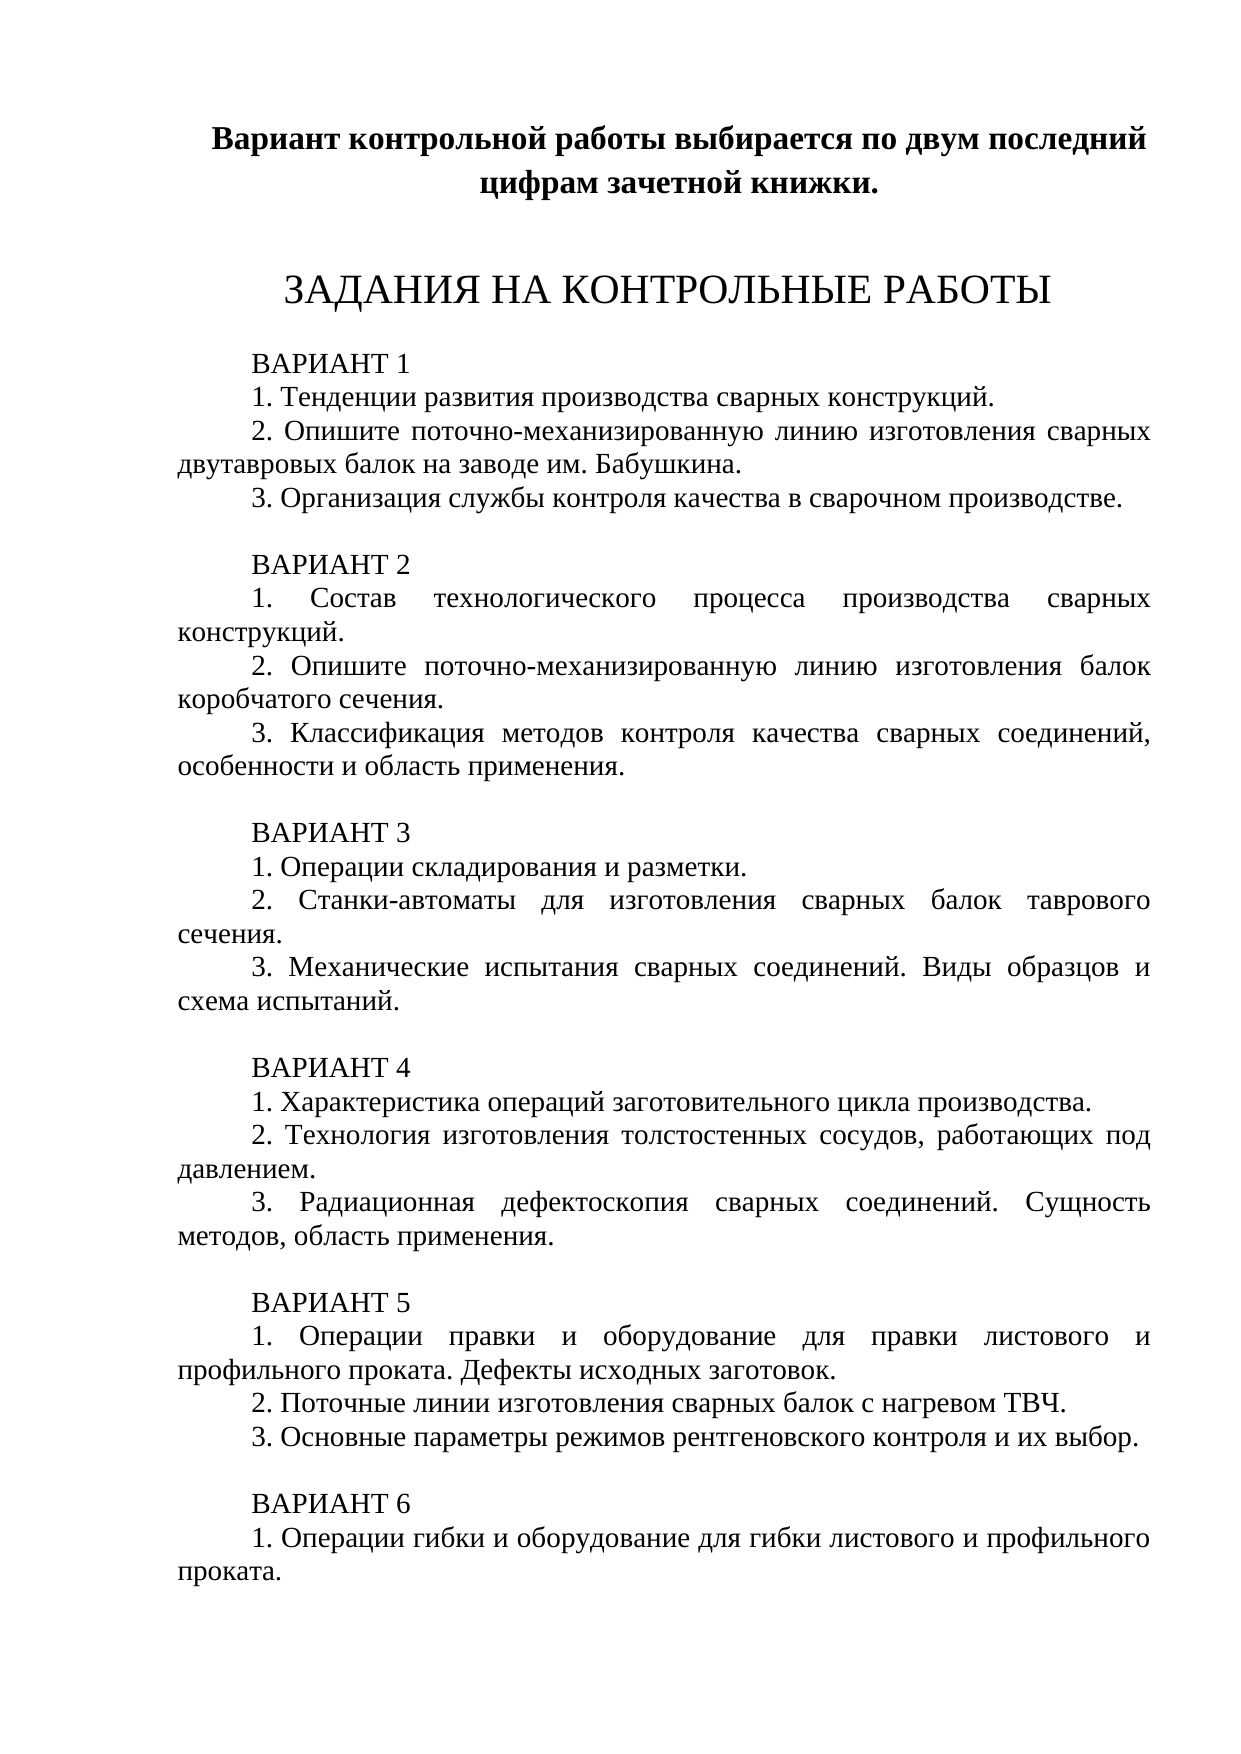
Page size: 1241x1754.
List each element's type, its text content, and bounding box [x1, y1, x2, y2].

text 1. Операции правки и оборудование для правки листового и профильного проката. Дефекты исходных заготовок. [177, 1318, 1152, 1386]
text ВАРИАНТ 3 [177, 815, 1152, 849]
text 3. Радиационная дефектоскопия сварных соединений. Сущность методов, область применения. [177, 1184, 1152, 1251]
text 2. Опишите поточно-механизированную линию изготовления сварных двутавровых балок на заводе им. Бабушкина. [177, 413, 1152, 480]
text ВАРИАНТ 5 [177, 1285, 1152, 1318]
text 3. Организация службы контроля качества в сварочном производстве. [177, 480, 1152, 513]
text ВАРИАНТ 6 [177, 1486, 1152, 1520]
text 3. Классификация методов контроля качества сварных соединений, особенности и область применения. [177, 715, 1152, 782]
text 2. Опишите поточно-механизированную линию изготовления балок коробчатого сечения. [177, 648, 1152, 715]
text 1. Операции складирования и разметки. [177, 849, 1152, 882]
text 3. Основные параметры режимов рентгеновского контроля и их выбор. [177, 1419, 1152, 1453]
text ВАРИАНТ 1 [177, 346, 1152, 379]
text 2. Поточные линии изготовления сварных балок с нагревом ТВЧ. [177, 1386, 1152, 1419]
text Вариант контрольной работы выбирается по двум последний цифрам зачетной книжки. [207, 118, 1152, 201]
text 1. Операции гибки и оборудование для гибки листового и профильного проката. [177, 1520, 1152, 1587]
text ВАРИАНТ 2 [177, 547, 1152, 581]
text ЗАДАНИЯ НА КОНТРОЛЬНЫЕ РАБОТЫ [177, 264, 1152, 312]
text 2. Станки-автоматы для изготовления сварных балок таврового сечения. [177, 882, 1152, 949]
text ВАРИАНТ 4 [177, 1050, 1152, 1084]
text 3. Механические испытания сварных соединений. Виды образцов и схема испытаний. [177, 949, 1152, 1017]
text 1. Характеристика операций заготовительного цикла производства. [177, 1084, 1152, 1117]
text 1. Тенденции развития производства сварных конструкций. [177, 379, 1152, 413]
text 2. Технология изготовления толстостенных сосудов, работающих под давлением. [177, 1117, 1152, 1184]
text 1. Состав технологического процесса производства сварных конструкций. [177, 581, 1152, 648]
